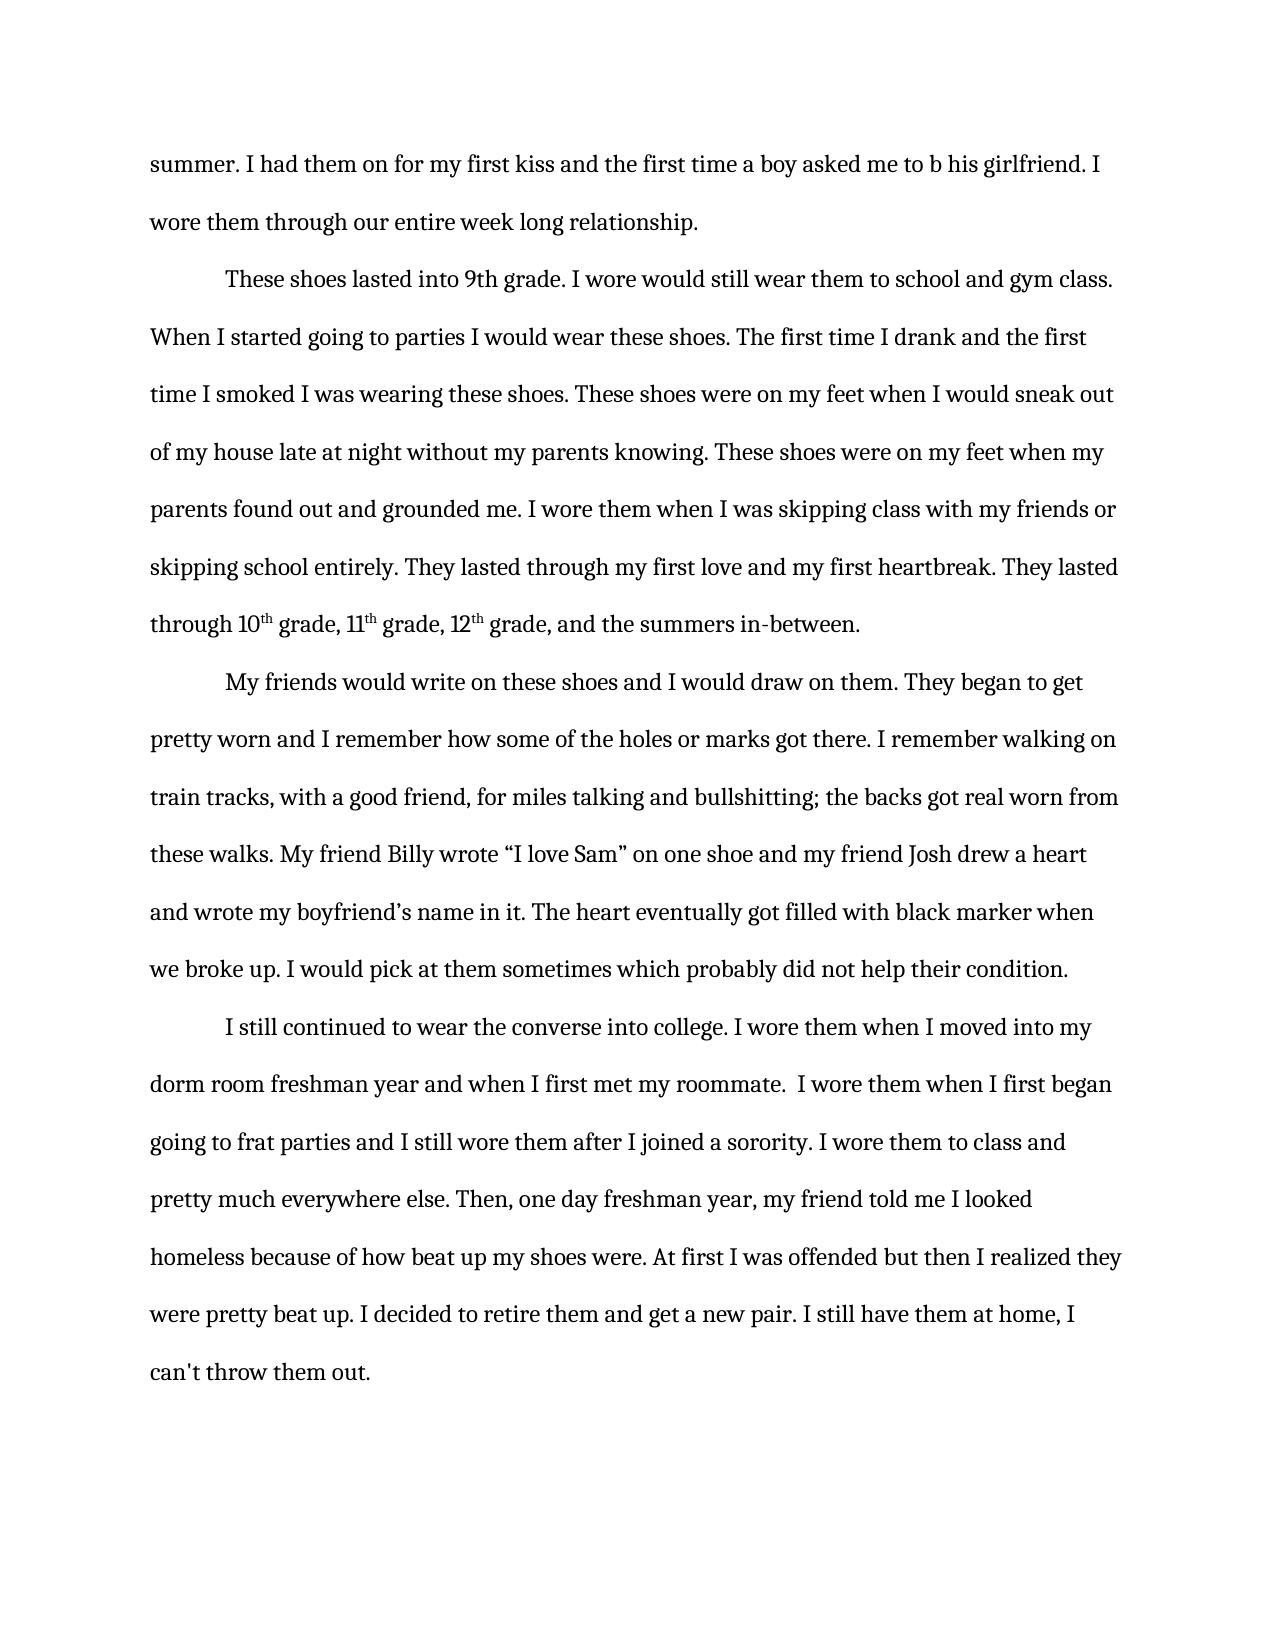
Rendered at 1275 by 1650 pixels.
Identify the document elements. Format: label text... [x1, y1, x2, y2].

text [150, 150, 1125, 236]
text My friends would write on these shoes and I would draw on them. They began to get pretty worn and I remember how some of the holes or marks got there. I remember walking on train tracks, with a good friend, for miles talking and bullshitting; the backs got real worn from these walks. My friend Billy wrote “I love Sam” on one shoe and my friend Josh drew a heart and wrote my boyfriend’s name in it. The heart eventually got filled with black marker when we broke up. I would pick at them sometimes which probably did not help their condition. [150, 667, 1125, 984]
text I still continued to wear the converse into college. I wore them when I moved into my dorm room freshman year and when I first met my roommate. I wore them when I first began going to frat parties and I still wore them after I joined a sorority. I wore them to class and pretty much everywhere else. Then, one day freshman year, my friend told me I looked homeless because of how beat up my shoes were. At first I was offended but then I realized they were pretty beat up. I decided to retire them and get a new pair. I still have them at home, I can't throw them out. [150, 1012, 1125, 1386]
text These shoes lasted into 9th grade. I wore would still wear them to school and gym class. When I started going to parties I would wear these shoes. The first time I drank and the first time I smoked I was wearing these shoes. These shoes were on my feet when I would sneak out of my house late at night without my parents knowing. These shoes were on my feet when my parents found out and grounded me. I wore them when I was skipping class with my friends or skipping school entirely. They lasted through my first love and my first heartbreak. They lasted through 10th grade, 11th grade, 12th grade, and the summers in-between. [150, 265, 1125, 639]
